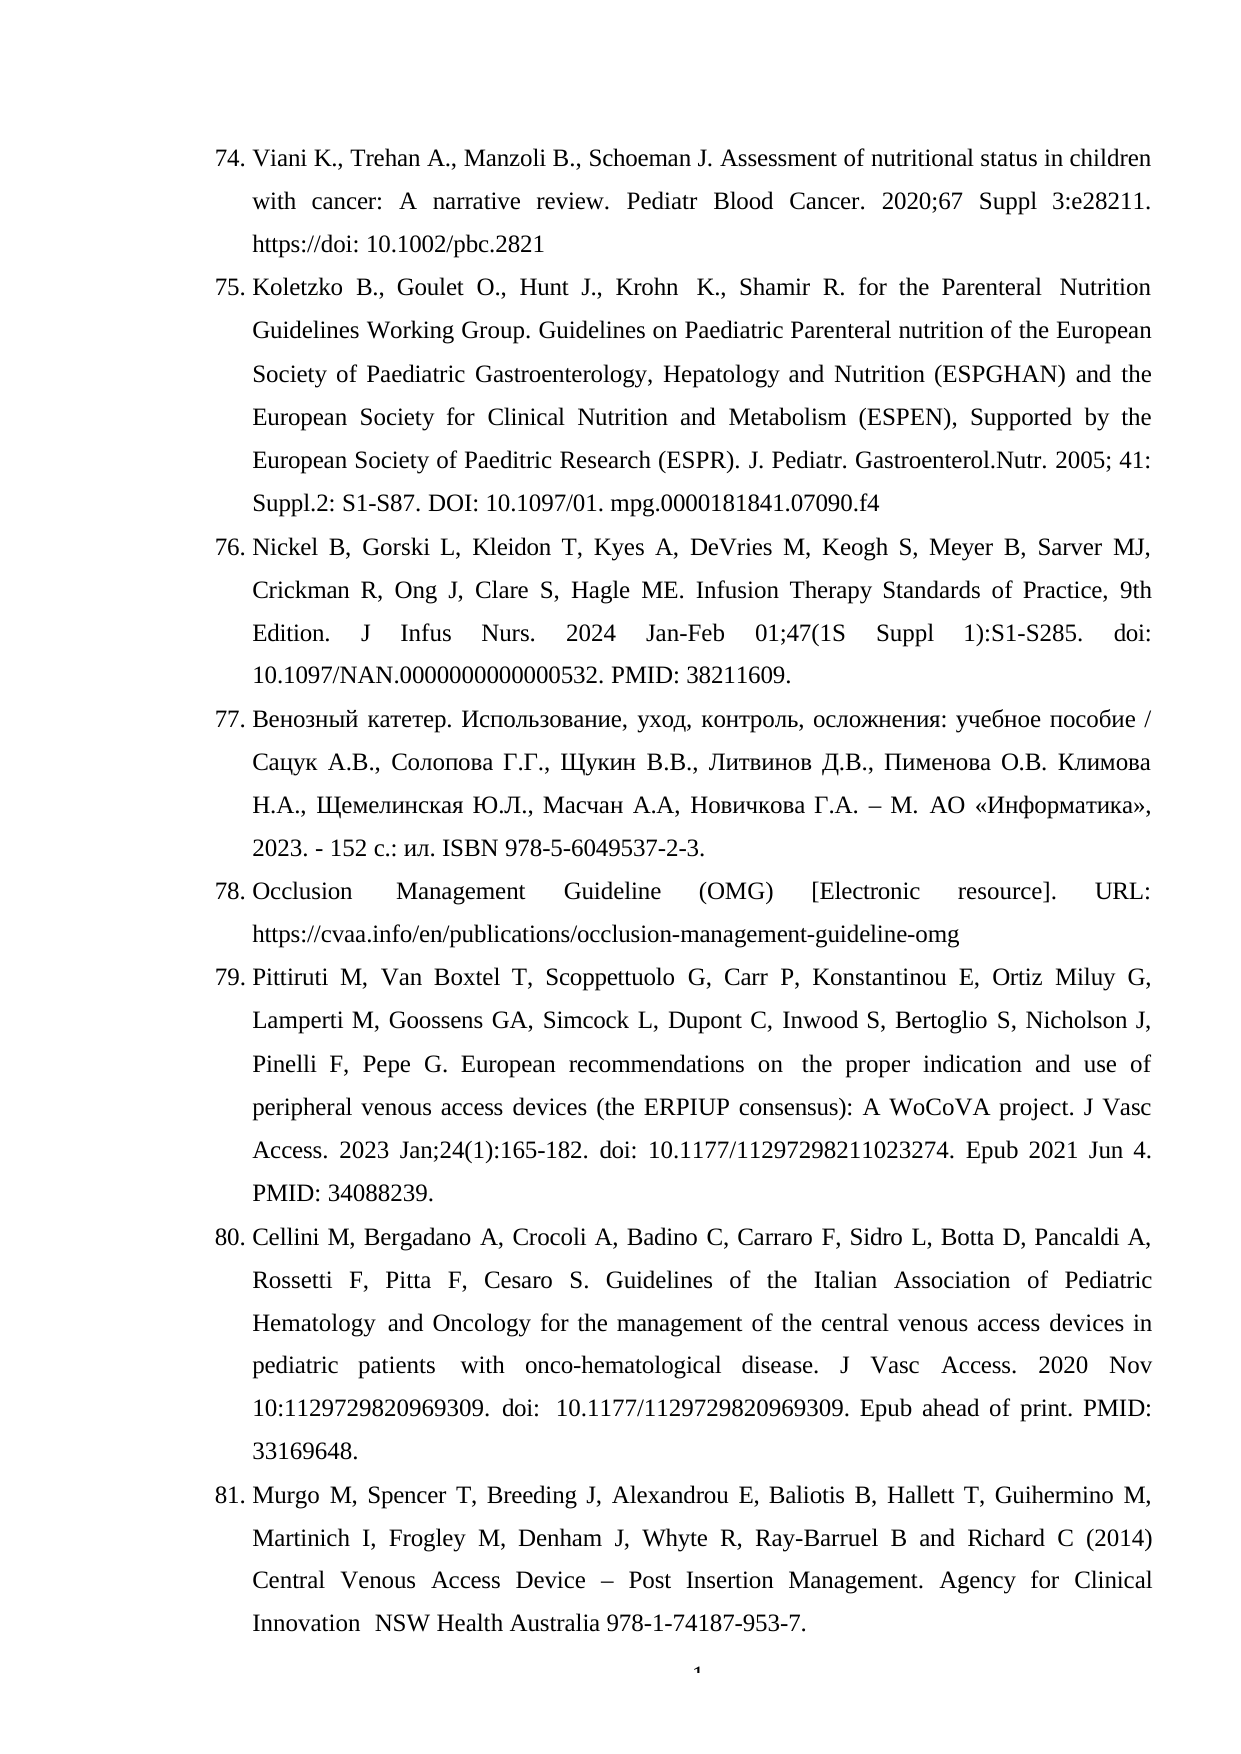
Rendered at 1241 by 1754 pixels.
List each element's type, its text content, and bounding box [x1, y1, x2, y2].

list Nickel B, Gorski L, Kleidon T, Kyes A, DeVries M, Keogh S, Meyer B, Sarver MJ, Crickman R, Ong J, Clare S, Hagle ME. Infusion Therapy Standards of Practice, 9th Edition. J Infus Nurs. 2024 Jan-Feb 01;47(1S Suppl 1):S1-S285. doi: 10.1097/NAN.0000000000000532. PMID: 38211609. [214, 532, 1152, 689]
list Pittiruti M, Van Boxtel T, Scoppettuolo G, Carr P, Konstantinou E, Ortiz Miluy G, Lamperti M, Goossens GA, Simcock L, Dupont C, Inwood S, Bertoglio S, Nicholson J, Pinelli F, Pepe G. European recommendations on the proper indication and use of peripheral venous access devices (the ERPIUP consensus): A WoCoVA project. J Vasc Access. 2023 Jan;24(1):165-182. doi: 10.1177/11297298211023274. Epub 2021 Jun 4. PMID: 34088239. [214, 962, 1152, 1207]
list Cellini M, Bergadano A, Crocoli A, Badino C, Carraro F, Sidro L, Botta D, Pancaldi A, Rossetti F, Pitta F, Cesaro S. Guidelines of the Italian Association of Pediatric Hematology and Oncology for the management of the central venous access devices in pediatric patients with onco-hematological disease. J Vasc Access. 2020 Nov 10:1129729820969309. doi: 10.1177/1129729820969309. Epub ahead of print. PMID: 33169648. [214, 1222, 1152, 1465]
list Murgo M, Spencer T, Breeding J, Alexandrou E, Baliotis B, Hallett T, Guihermino M, Martinich I, Frogley M, Denham J, Whyte R, Ray-Barruel B and Richard C (2014) Central Venous Access Device – Post Insertion Management. Agency for Clinical Innovation NSW Health Australia 978-1-74187-953-7. [214, 1480, 1152, 1637]
list Koletzko B., Goulet O., Hunt J., Krohn K., Shamir R. for the Parenteral Nutrition Guidelines Working Group. Guidelines on Paediatric Parenteral nutrition of the European Society of Paediatric Gastroenterology, Hepatology and Nutrition (ESPGHAN) and the European Society for Clinical Nutrition and Metabolism (ESPEN), Supported by the European Society of Paeditric Research (ESPR). J. Pediatr. Gastroenterol.Nutr. 2005; 41: Suppl.2: S1-S87. DOI: 10.1097/01. mpg.0000181841.07090.f4 [214, 272, 1152, 517]
list Венозный катетер. Использование, уход, контроль, осложнения: учебное пособие / Сацук А.В., Солопова Г.Г., Щукин В.В., Литвинов Д.В., Пименова О.В. Климова Н.А., Щемелинская Ю.Л., Масчан А.А, Новичкова Г.А. – М. АО «Информатика», 2023. - 152 с.: ил. ISBN 978-5-6049537-2-3. [214, 704, 1152, 861]
list Occlusion Management Guideline (OMG) [Electronic resource]. URL: https://cvaa.info/en/publications/occlusion-management-guideline-omg [214, 876, 1151, 948]
list Viani K., Trehan A., Manzoli B., Schoeman J. Assessment of nutritional status in children with cancer: A narrative review. Pediatr Blood Cancer. 2020;67 Suppl 3:e28211. https://doi: 10.1002/pbc.2821 [214, 143, 1151, 258]
